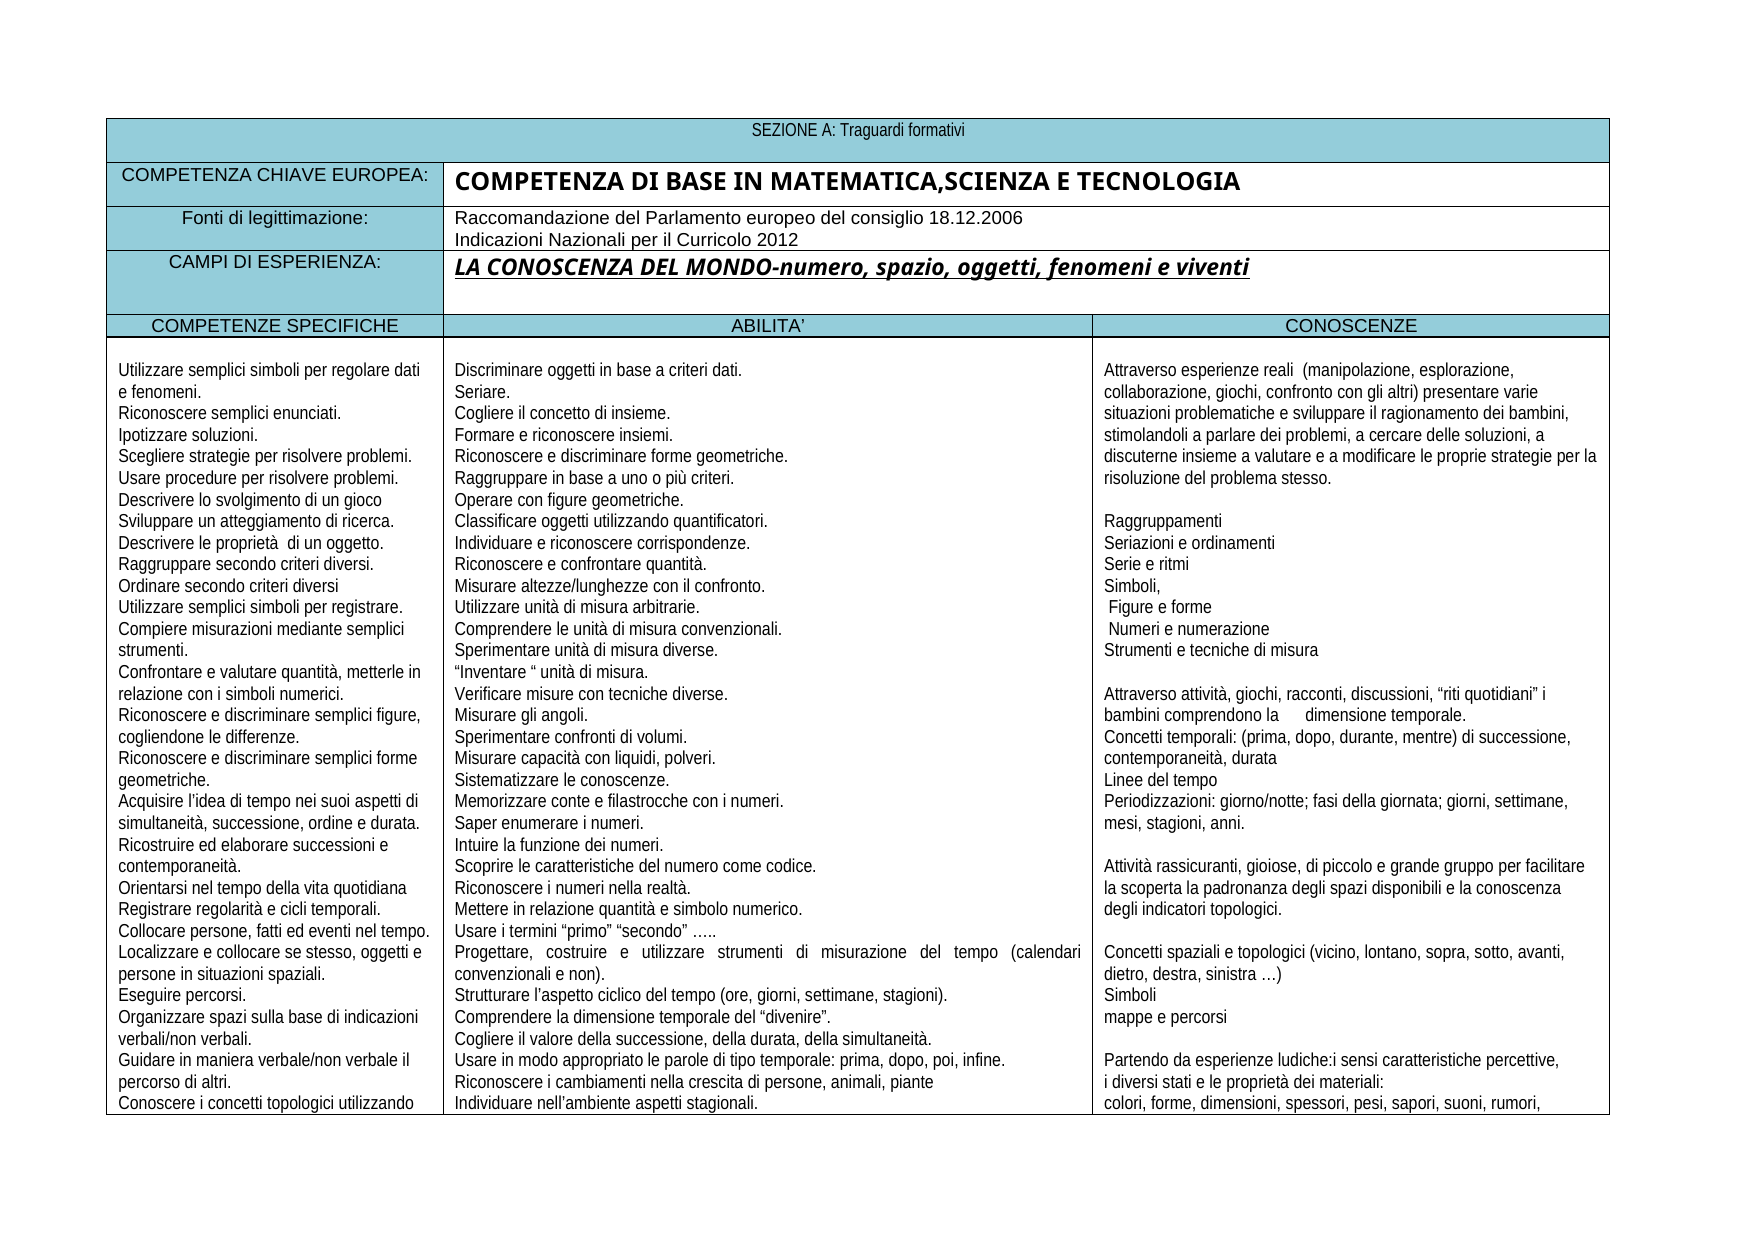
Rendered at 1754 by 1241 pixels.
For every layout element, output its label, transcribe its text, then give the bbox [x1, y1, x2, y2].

table_cell LA CONOSCENZA DEL MONDO-numero, spazio, oggetti, fenomeni e viventi [444, 251, 1609, 314]
table_cell Fonti di legittimazione: [107, 207, 443, 250]
table_cell CONOSCENZE [1093, 315, 1609, 336]
table_cell ABILITA’ [444, 315, 1092, 336]
table_cell CAMPI DI ESPERIENZA: [107, 251, 443, 314]
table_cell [444, 338, 1092, 1114]
table_cell COMPETENZE SPECIFICHE [107, 315, 443, 336]
table_cell COMPETENZA DI BASE IN MATEMATICA,SCIENZA E TECNOLOGIA [444, 163, 1609, 206]
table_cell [1093, 338, 1609, 1114]
table_cell Raccomandazione del Parlamento europeo del consiglio 18.12.2006 Indicazioni Nazionali per il Curricolo 2012 [444, 207, 1609, 250]
table_header SEZIONE A: Traguardi formativi [107, 119, 1609, 162]
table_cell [107, 338, 443, 1114]
table_cell COMPETENZA CHIAVE EUROPEA: [107, 163, 443, 206]
